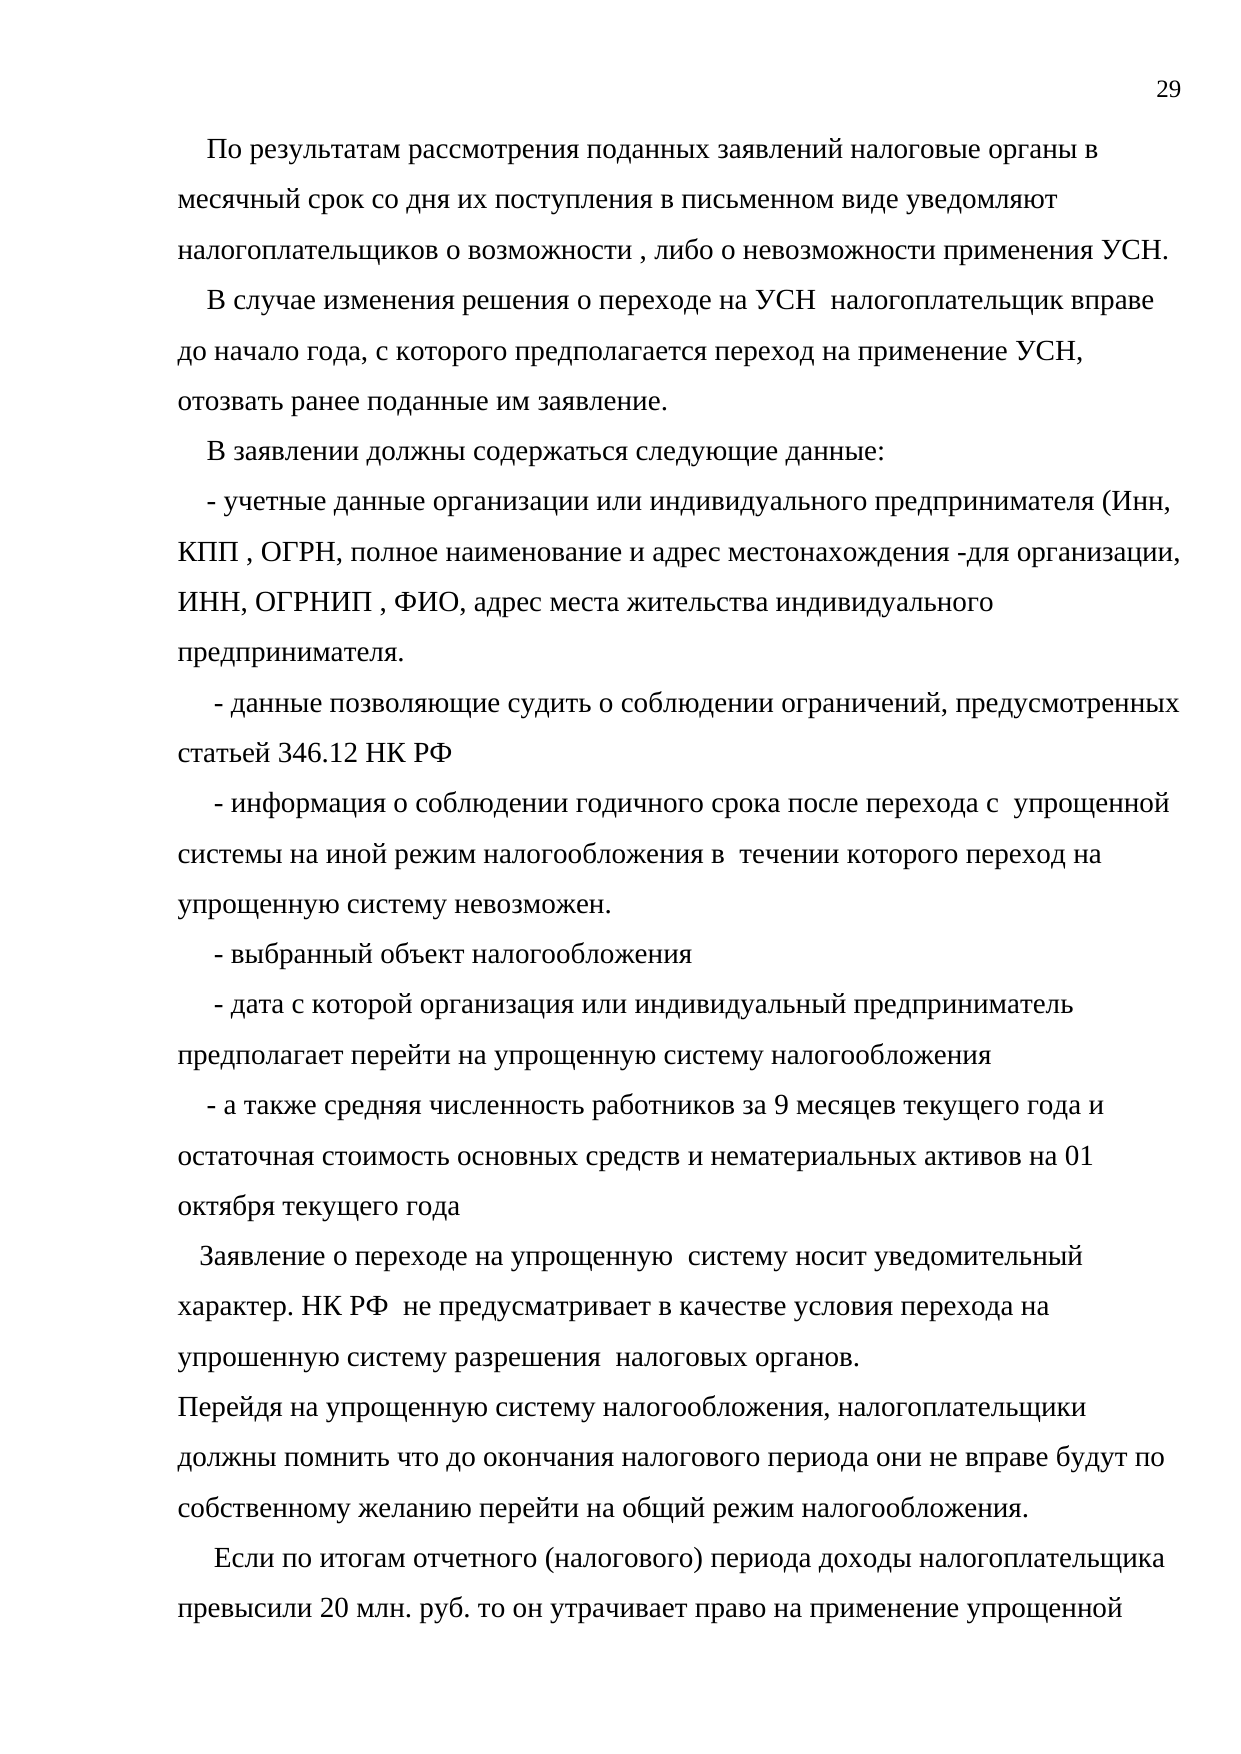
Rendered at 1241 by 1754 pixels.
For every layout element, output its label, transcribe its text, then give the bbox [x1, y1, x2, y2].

text - учетные данные организации или индивидуального предпринимателя (Инн, КПП , ОГРН, полное наименование и адрес местонахождения -для организации, ИНН, ОГРНИП , ФИО, адрес места жительства индивидуального предпринимателя. [177, 483, 1181, 668]
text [177, 1540, 1181, 1624]
text - данные позволяющие судить о соблюдении ограничений, предусмотренных статьей 346.12 НК РФ [177, 685, 1181, 769]
text Перейдя на упрощенную систему налогообложения, налогоплательщики должны помнить что до окончания налогового периода они не вправе будут по собственному желанию перейти на общий режим налогообложения. [177, 1389, 1181, 1523]
text По результатам рассмотрения поданных заявлений налоговые органы в месячный срок со дня их поступления в письменном виде уведомляют налогоплательщиков о возможности , либо о невозможности применения УСН. [177, 131, 1181, 266]
text В заявлении должны содержаться следующие данные: [177, 433, 1181, 467]
text - информация о соблюдении годичного срока после перехода с упрощенной системы на иной режим налогообложения в течении которого переход на упрощенную систему невозможен. [177, 785, 1181, 919]
text - а также средняя численность работников за 9 месяцев текущего года и остаточная стоимость основных средств и нематериальных активов на 01 октября текущего года [177, 1087, 1181, 1221]
text - выбранный объект налогообложения [177, 936, 1181, 970]
text - дата с которой организация или индивидуальный предприниматель предполагает перейти на упрощенную систему налогообложения [177, 987, 1181, 1071]
text В случае изменения решения о переходе на УСН налогоплательщик вправе до начало года, с которого предполагается переход на применение УСН, отозвать ранее поданные им заявление. [177, 282, 1181, 416]
text Заявление о переходе на упрощенную систему носит уведомительный характер. НК РФ не предусматривает в качестве условия перехода на упрошенную систему разрешения налоговых органов. [177, 1238, 1181, 1372]
